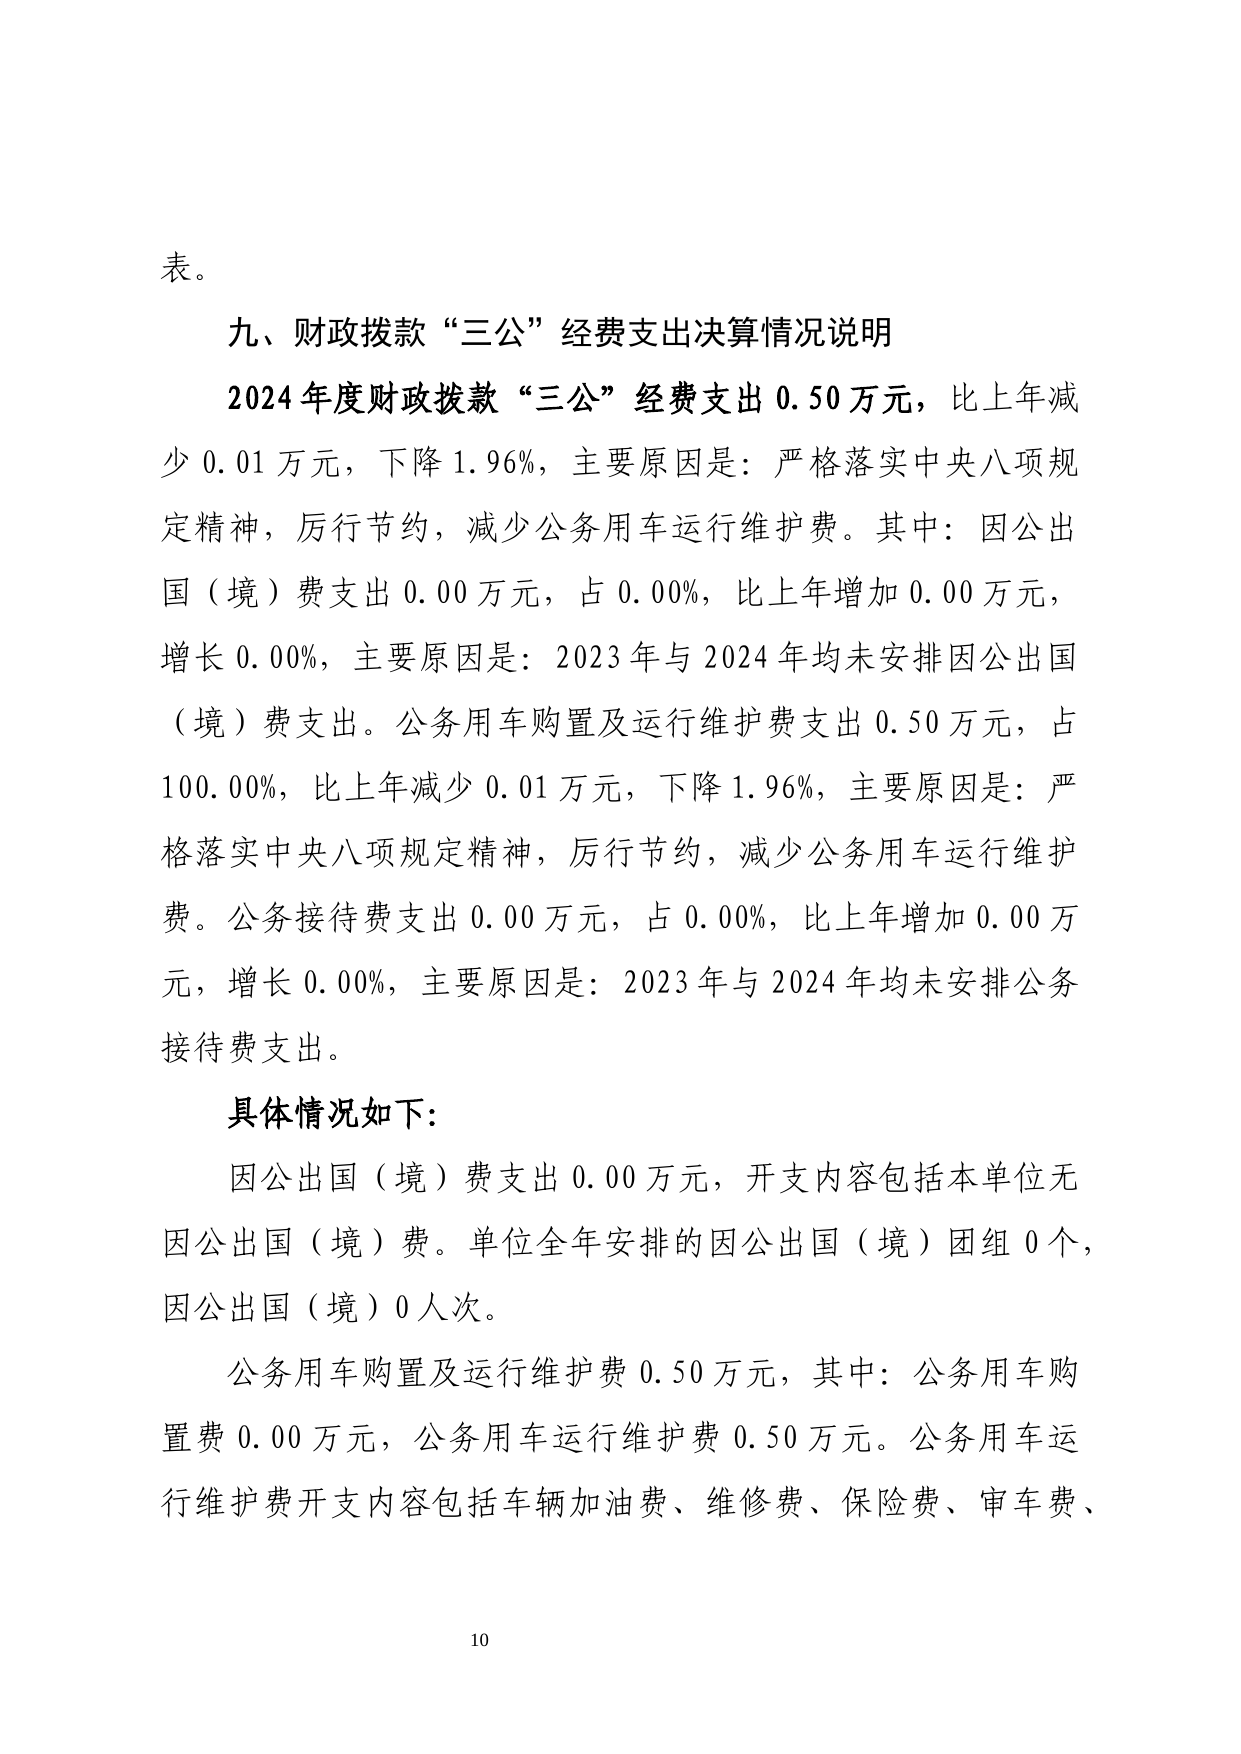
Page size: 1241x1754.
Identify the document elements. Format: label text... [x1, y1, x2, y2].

text 九、财政拨款“三公”经费支出决算情况说明 [159, 298, 1081, 363]
text 2024年度财政拨款“三公”经费支出0.50万元，比上年减少0.01万元，下降1.96%，主要原因是：严格落实中央八项规定精神，厉行节约，减少公务用车运行维护费。其中：因公出国（境）费支出0.00万元，占0.00%，比上年增加0.00万元，增长0.00%，主要原因是：2023年与2024年均未安排因公出国（境）费支出。公务用车购置及运行维护费支出0.50万元，占100.00%，比上年减少0.01万元，下降1.96%，主要原因是：严格落实中央八项规定精神，厉行节约，减少公务用车运行维护费。公务接待费支出0.00万元，占0.00%，比上年增加0.00万元，增长0.00%，主要原因是：2023年与2024年均未安排公务接待费支出。 [159, 363, 1081, 1078]
text 因公出国（境）费支出0.00万元，开支内容包括本单位无因公出国（境）费。单位全年安排的因公出国（境）团组0个，因公出国（境）0人次。 [159, 1143, 1081, 1338]
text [159, 233, 1081, 298]
text 具体情况如下： [159, 1078, 1081, 1143]
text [159, 1338, 1081, 1533]
